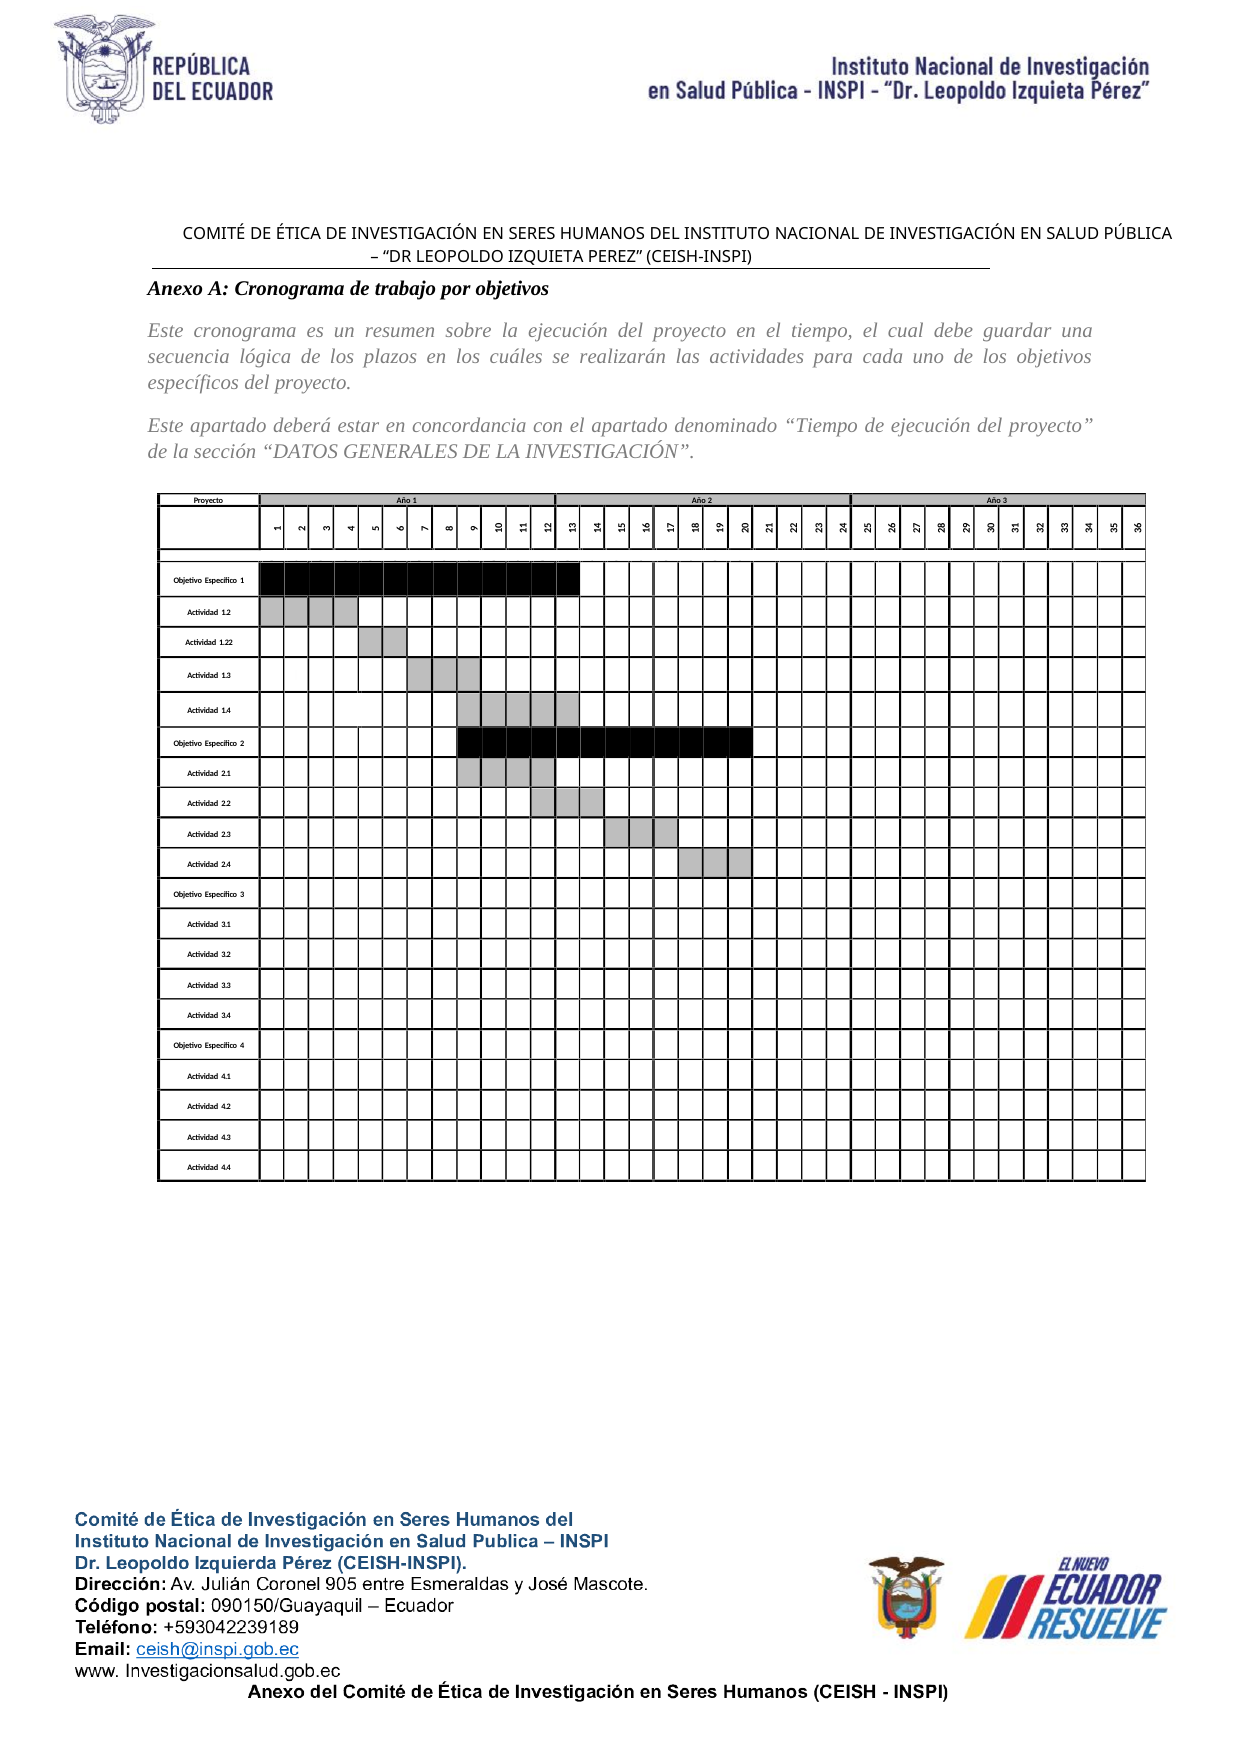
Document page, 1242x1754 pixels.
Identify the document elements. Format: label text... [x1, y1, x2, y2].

picture [49, 6, 1176, 1702]
text Este apartado deberá estar en concordancia con el apartado denominado “Tiempo de ejecución del proyecto” de la sección “DATOS GENERALES DE LA INVESTIGACIÓN”. [147, 413, 1094, 463]
text COMITÉ DE ÉTICA DE INVESTIGACIÓN EN SERES HUMANOS DEL INSTITUTO NACIONAL DE INVESTIGACIÓN EN SALUD PÚBLICA – “DR LEOPOLDO IZQUIETA PEREZ” (CEISH-INSPI) [182, 222, 1176, 267]
text Este cronograma es un resumen sobre la ejecución del proyecto en el tiempo, el cual debe guardar una secuencia lógica de los plazos en los cuáles se realizarán las actividades para cada uno de los objetivos específicos del proyecto. [147, 318, 1094, 394]
subtitle Anexo A: Cronograma de trabajo por objetivos [147, 276, 1187, 300]
